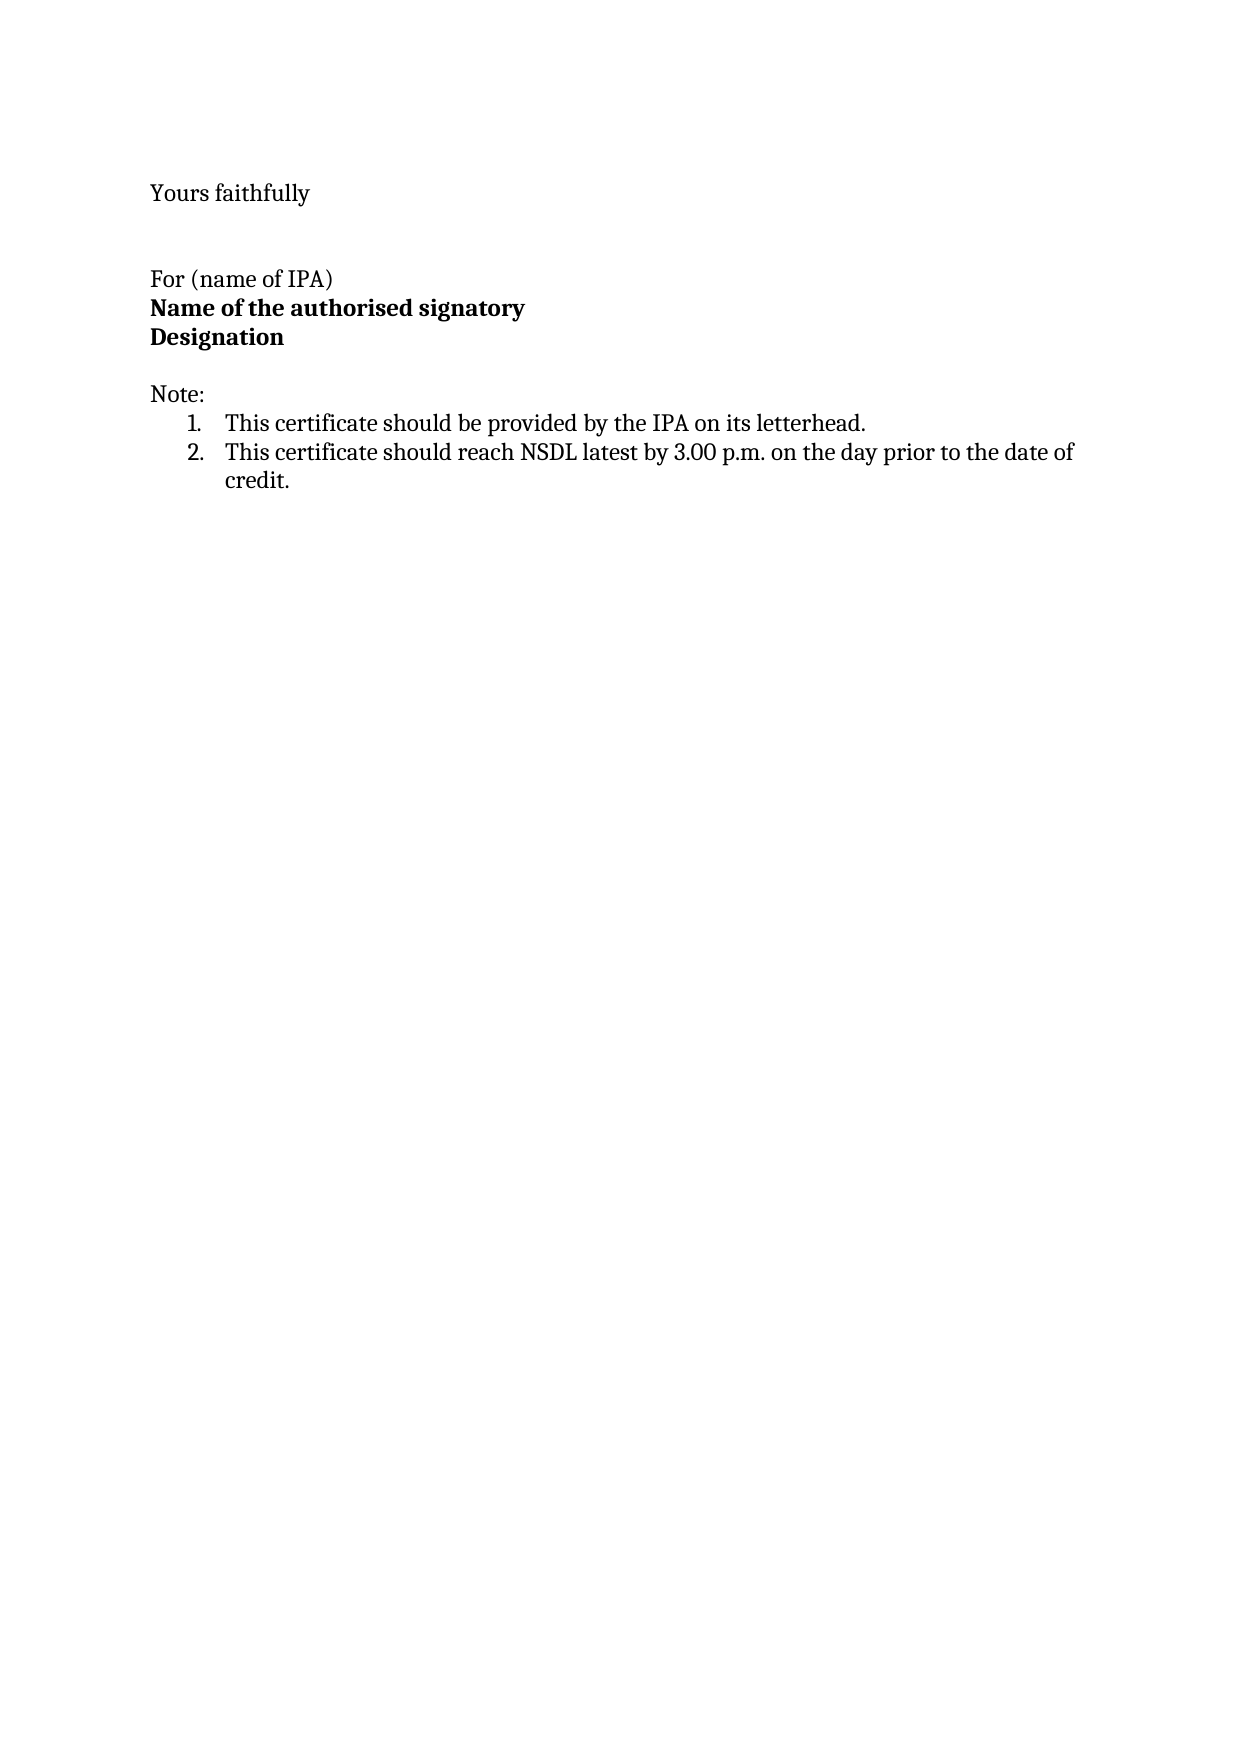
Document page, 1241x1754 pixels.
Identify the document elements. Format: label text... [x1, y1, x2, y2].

text For (name of IPA) [150, 265, 1090, 294]
text Name of the authorised signatory [150, 294, 1090, 322]
text Note: [150, 380, 1090, 409]
text Yours faithfully [150, 179, 1090, 207]
list This certificate should be provided by the IPA on its letterhead. [187, 409, 1090, 437]
list This certificate should reach NSDL latest by 3.00 p.m. on the day prior to the date of credit. [187, 437, 1090, 495]
text Designation [150, 322, 1090, 351]
